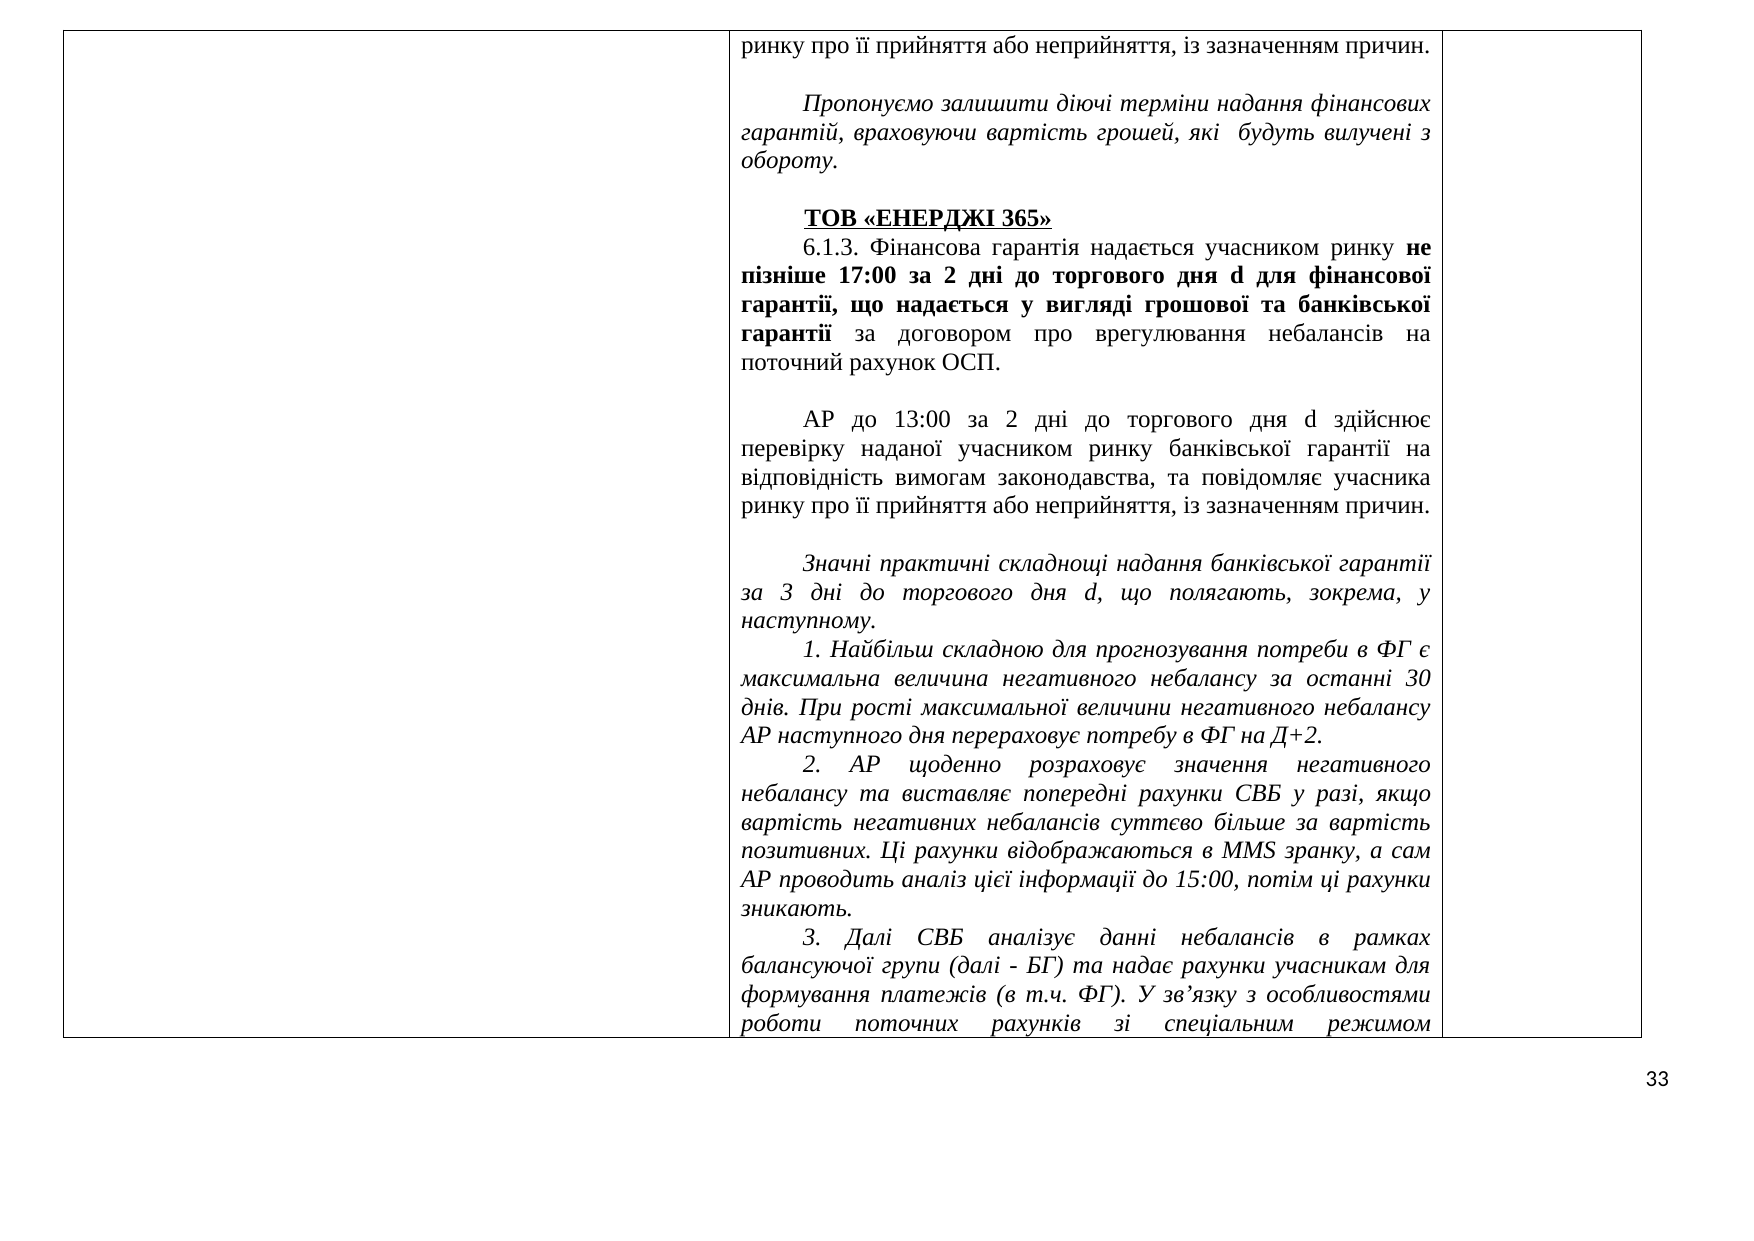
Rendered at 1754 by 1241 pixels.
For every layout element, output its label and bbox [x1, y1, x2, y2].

table_cell [1443, 31, 1641, 1037]
table_cell [64, 31, 729, 1037]
table_cell [730, 31, 1442, 1037]
